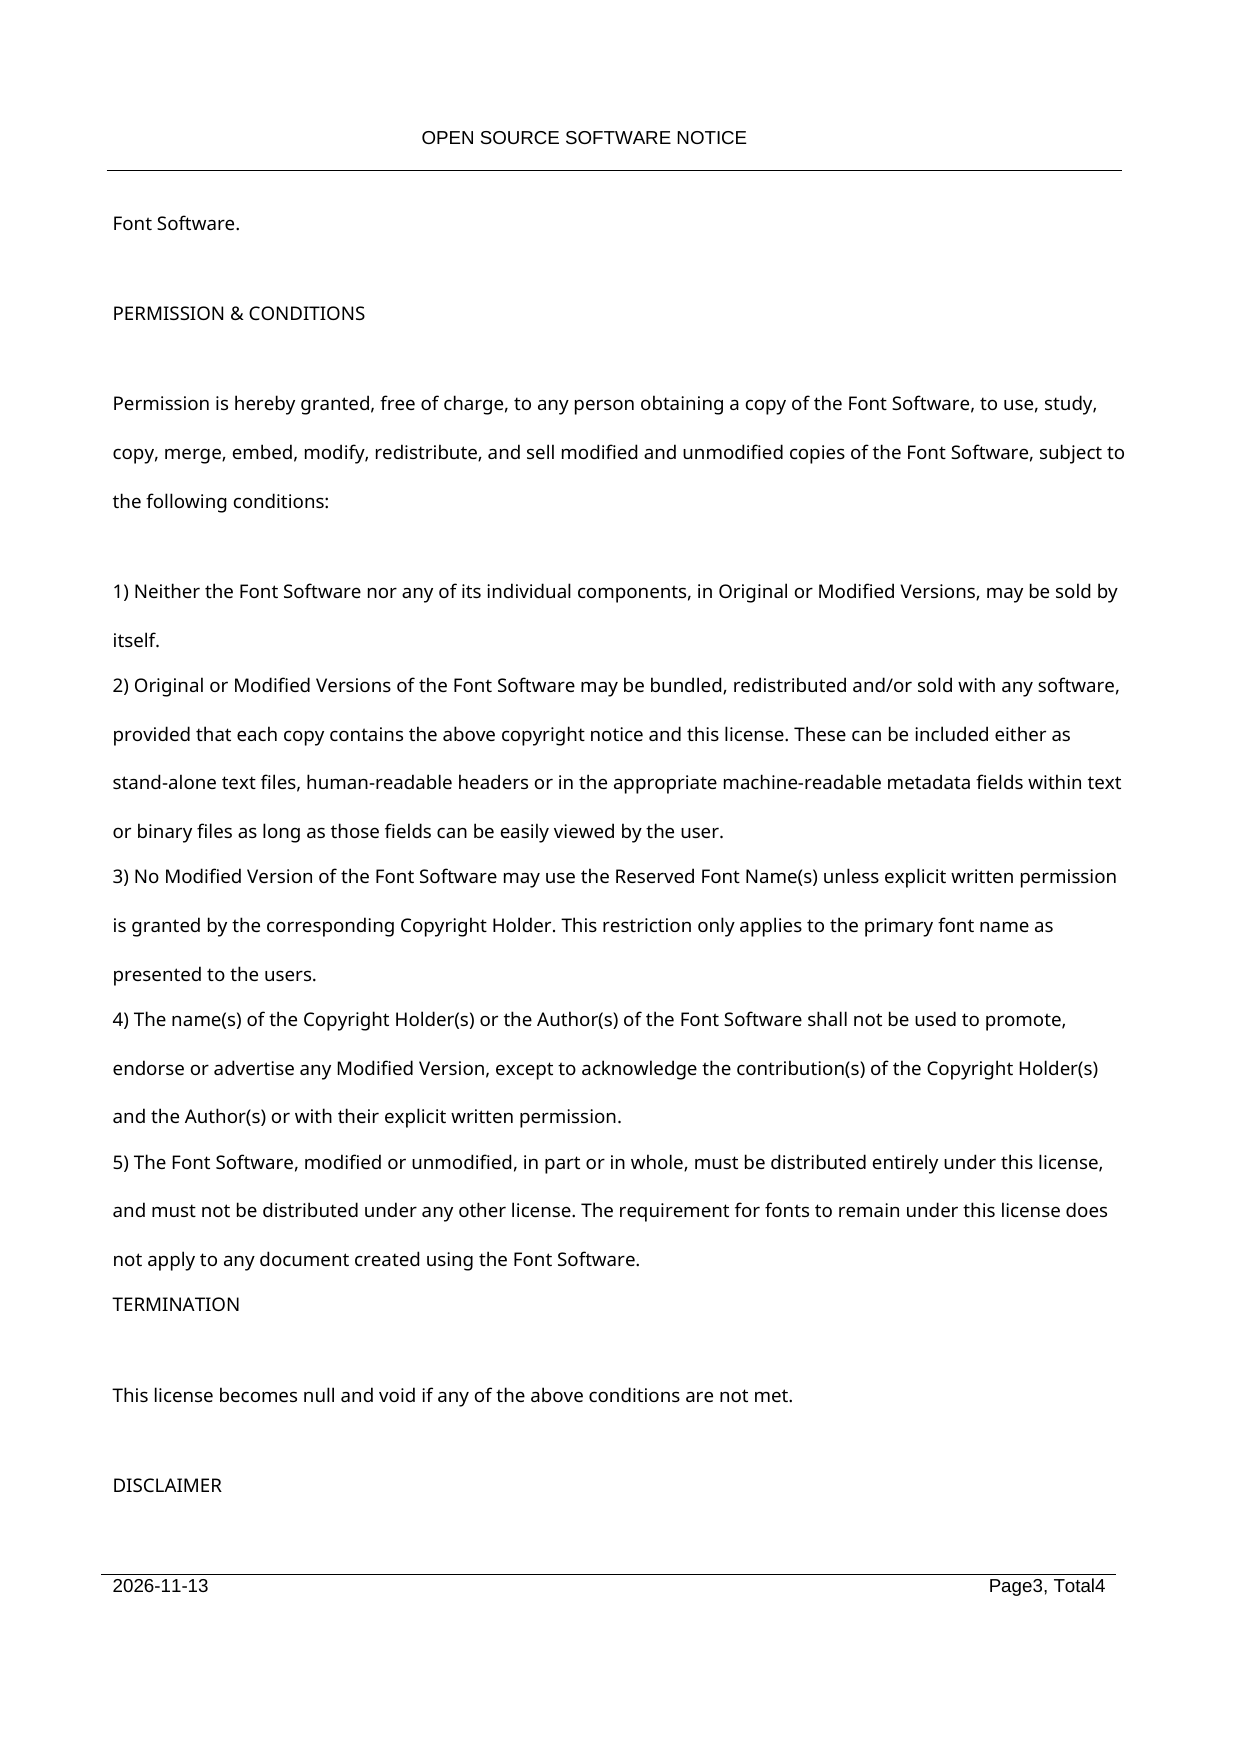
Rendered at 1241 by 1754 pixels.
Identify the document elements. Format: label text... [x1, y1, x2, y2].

text DISCLAIMER [112, 1469, 1128, 1501]
text TERMINATION [112, 1288, 1128, 1321]
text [112, 206, 1128, 239]
text 3) No Modified Version of the Font Software may use the Reserved Font Name(s) unless explicit written permission is granted by the corresponding Copyright Holder. This restriction only applies to the primary font name as presented to the users. [112, 860, 1128, 990]
text 4) The name(s) of the Copyright Holder(s) or the Author(s) of the Font Software shall not be used to promote, endorse or advertise any Modified Version, except to acknowledge the contribution(s) of the Copyright Holder(s) and the Author(s) or with their explicit written permission. [112, 1003, 1128, 1133]
text 5) The Font Software, modified or unmodified, in part or in whole, must be distributed entirely under this license, and must not be distributed under any other license. The requirement for fonts to remain under this license does not apply to any document created using the Font Software. [112, 1146, 1128, 1276]
text 1) Neither the Font Software nor any of its individual components, in Original or Modified Versions, may be sold by itself. [112, 575, 1128, 656]
text Permission is hereby granted, free of charge, to any person obtaining a copy of the Font Software, to use, study, copy, merge, embed, modify, redistribute, and sell modified and unmodified copies of the Font Software, subject to the following conditions: [112, 387, 1128, 517]
text 2) Original or Modified Versions of the Font Software may be bundled, redistributed and/or sold with any software, provided that each copy contains the above copyright notice and this license. These can be included either as stand-alone text files, human-readable headers or in the appropriate machine-readable metadata fields within text or binary files as long as those fields can be easily viewed by the user. [112, 669, 1128, 847]
text PERMISSION & CONDITIONS [112, 297, 1128, 329]
text This license becomes null and void if any of the above conditions are not met. [112, 1379, 1128, 1411]
